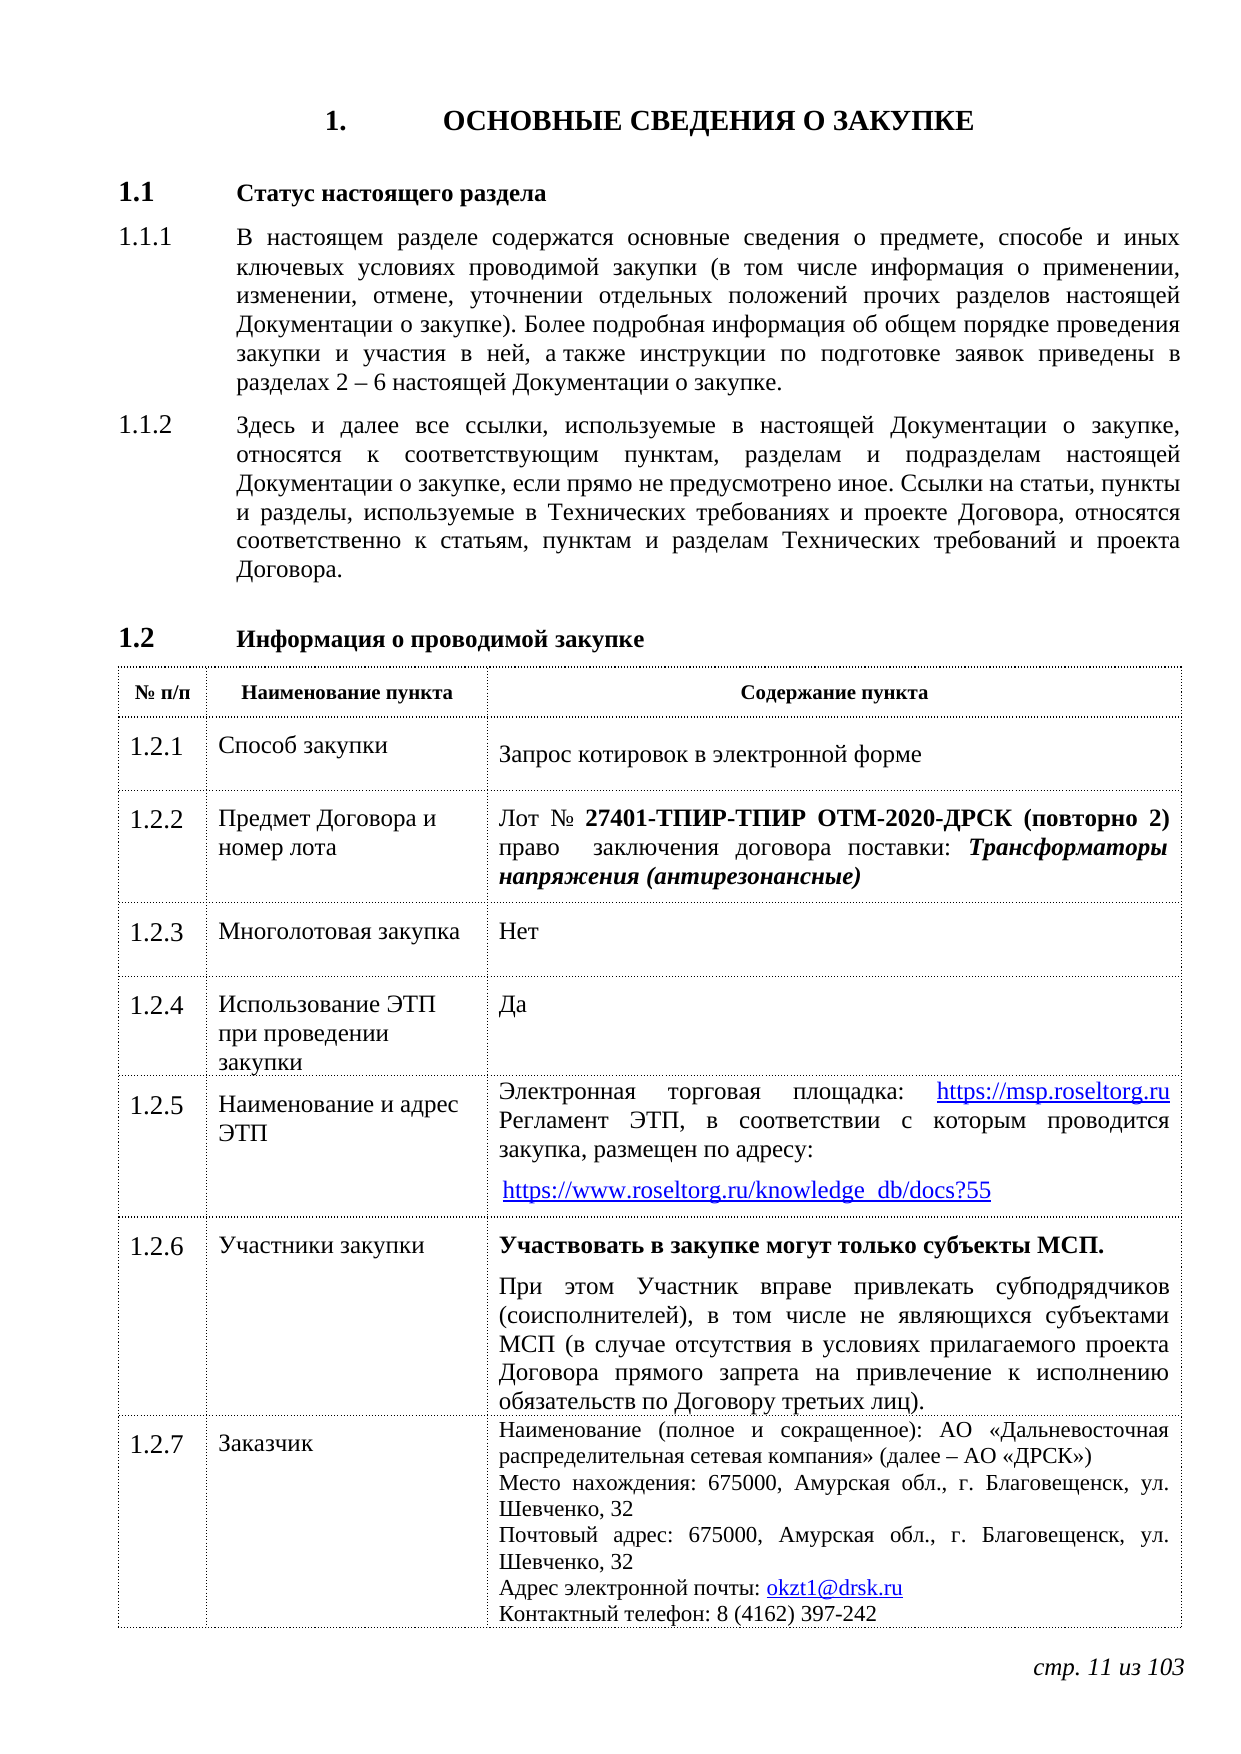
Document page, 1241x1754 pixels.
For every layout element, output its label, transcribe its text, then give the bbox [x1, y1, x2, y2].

table_cell [118, 1075, 207, 1216]
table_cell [487, 1415, 1181, 1627]
table_header Наименование пункта [207, 666, 487, 716]
table_cell Заказчик [207, 1415, 487, 1627]
subtitle ОСНОВНЫЕ СВЕДЕНИЯ О ЗАКУПКЕ [118, 103, 1181, 137]
table_cell Участвовать в закупке могут только субъекты МСП. При этом Участник вправе привлекать субподрядчиков (соисполнителей), в том числе не являющихся субъектами МСП (в случае отсутствия в условиях прилагаемого проекта Договора прямого запрета на привлечение к исполнению обязательств по Договору третьих лиц). [487, 1216, 1181, 1415]
table_cell Электронная торговая площадка: https://msp.roseltorg.ru Регламент ЭТП, в соответствии с которым проводится закупка, размещен по адресу: https://www.roseltorg.ru/knowledge_db/docs?55 [487, 1075, 1181, 1216]
table_cell Да [487, 976, 1181, 1075]
table_cell Использование ЭТП при проведении закупки [207, 976, 487, 1075]
list Здесь и далее все ссылки, используемые в настоящей Документации о закупке, относятся к соответствующим пунктам, разделам и подразделам настоящей Документации о закупке, если прямо не предусмотрено иное. Ссылки на статьи, пункты и разделы, используемые в Технических требованиях и проекте Договора, относятся соответственно к статьям, пунктам и разделам Технических требований и проекта Договора. [118, 408, 1181, 583]
list В настоящем разделе содержатся основные сведения о предмете, способе и иных ключевых условиях проводимой закупки (в том числе информация о применении, изменении, отмене, уточнении отдельных положений прочих разделов настоящей Документации о закупке). Более подробная информация об общем порядке проведения закупки и участия в ней, а также инструкции по подготовке заявок приведены в разделах 2 – 6 настоящей Документации о закупке. [118, 221, 1181, 395]
table_cell Лот № 27401-ТПИР-ТПИР ОТМ-2020-ДРСК (повторно 2) право заключения договора поставки: Трансформаторы напряжения (антирезонансные) [487, 790, 1181, 902]
table_cell Предмет Договора и номер лота [207, 790, 487, 902]
table_cell Нет [487, 902, 1181, 976]
table_cell Запрос котировок в электронной форме [487, 716, 1181, 790]
table_cell Многолотовая закупка [207, 902, 487, 976]
subtitle Информация о проводимой закупке [118, 620, 1181, 654]
table_header № п/п [118, 666, 207, 716]
table_cell Участники закупки [207, 1216, 487, 1415]
table_cell [118, 1415, 207, 1627]
table_cell Способ закупки [207, 716, 487, 790]
table_cell [118, 902, 207, 976]
table_cell [118, 1216, 207, 1415]
table_cell [118, 976, 207, 1075]
table_cell [118, 716, 207, 790]
table_cell Наименование и адрес ЭТП [207, 1075, 487, 1216]
table_header Содержание пункта [487, 666, 1181, 716]
subtitle Статус настоящего раздела [118, 174, 1181, 208]
table_cell [118, 790, 207, 902]
